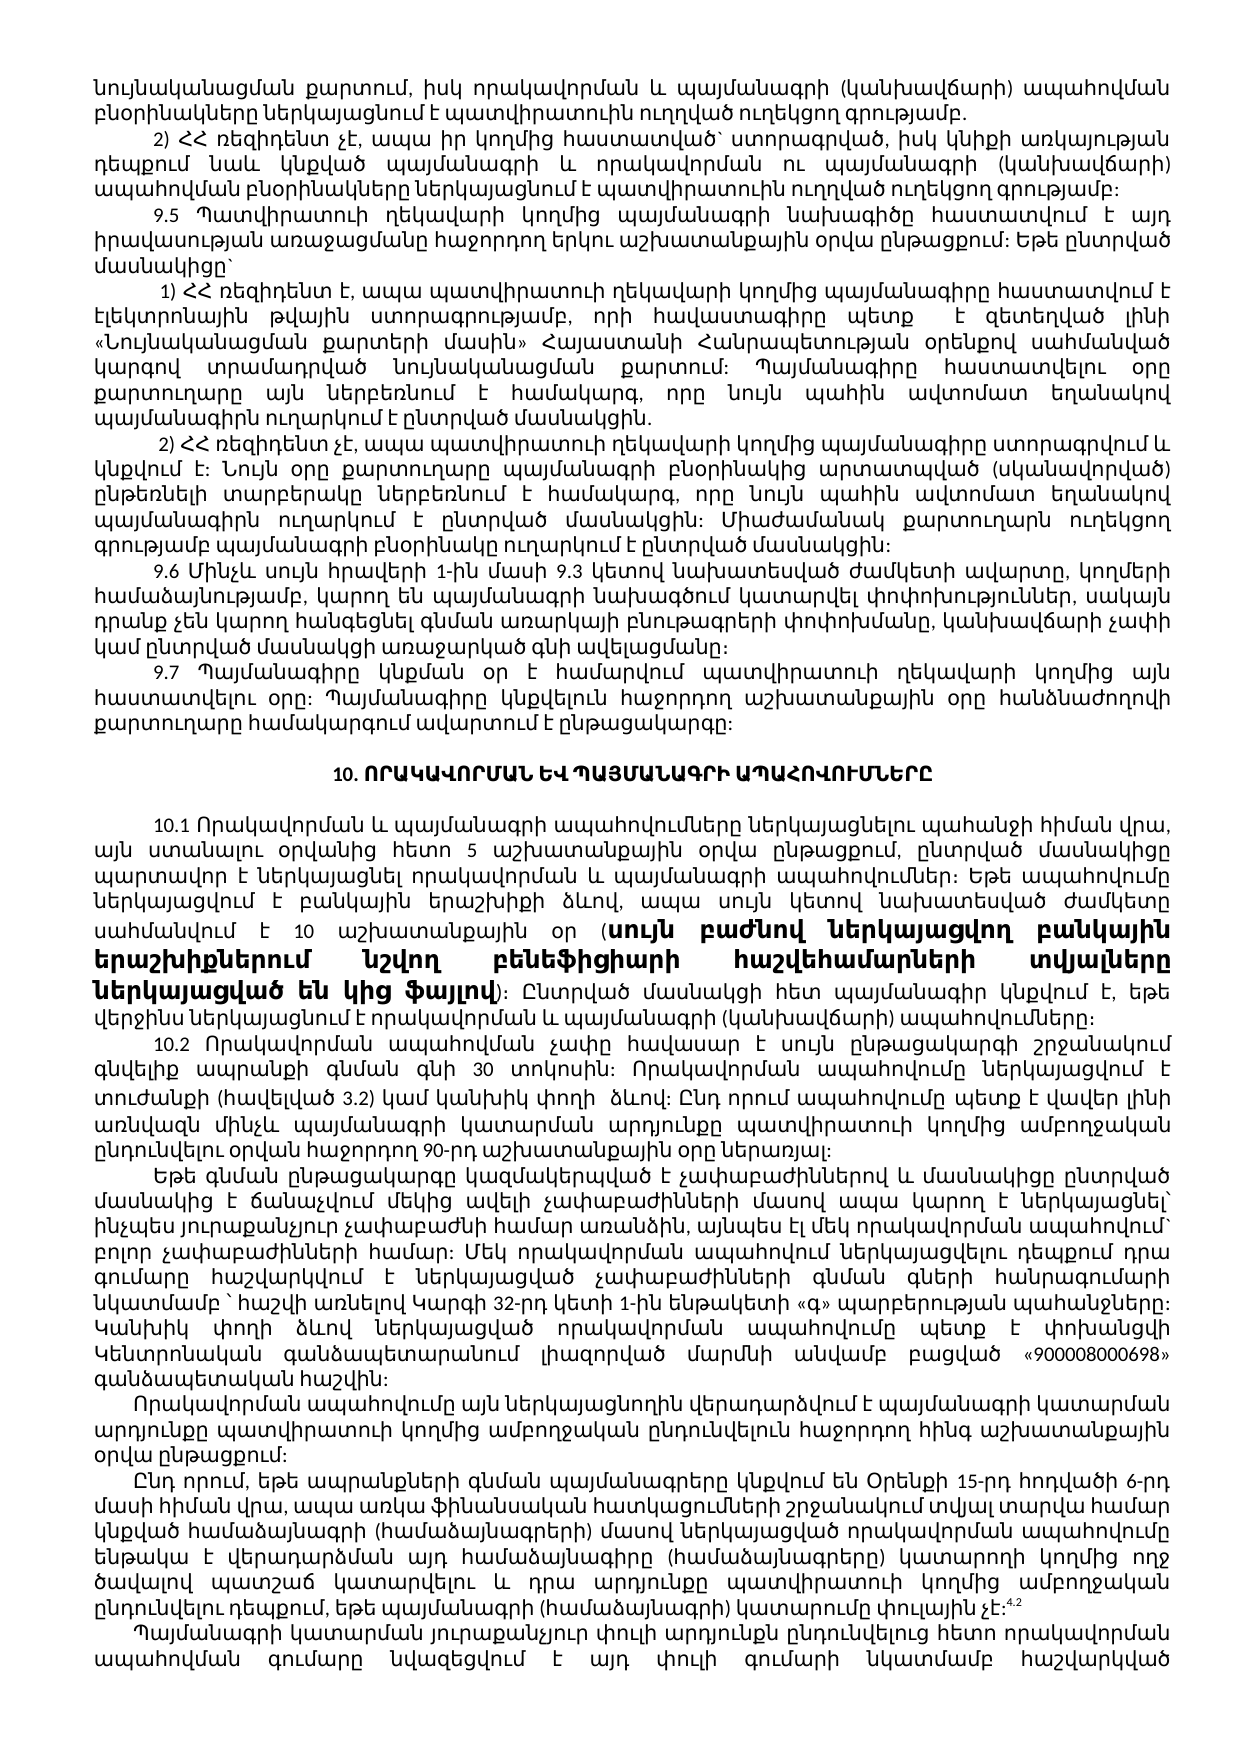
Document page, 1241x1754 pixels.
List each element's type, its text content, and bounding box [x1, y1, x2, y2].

text 1) ՀՀ ռեզիդենտ է, ապա պատվիրատուի ղեկավարի կողմից պայմանագիրը հաստատվում է էլեկտրոնային թվային ստորագրությամբ, որի հավաստագիրը պետք է զետեղված լինի «Նույնականացման քարտերի մասին» Հայաստանի Հանրապետության օրենքով սահմանված կարգով տրամադրված նույնականացման քարտում: Պայմանագիրը հաստատվելու օրը քարտուղարը այն ներբեռնում է համակարգ, որը նույն պահին ավտոմատ եղանակով պայմանագիրն ուղարկում է ընտրված մասնակցին. [94, 278, 1171, 431]
text 9.5 Պատվիրատուի ղեկավարի կողմից պայմանագրի նախագիծը հաստատվում է այդ իրավասության առաջացմանը հաջորդող երկու աշխատանքային օրվա ընթացքում: Եթե ընտրված մասնակիցը` [94, 202, 1171, 278]
text 2) ՀՀ ռեզիդենտ չէ, ապա իր կողմից հաստատված` ստորագրված, իսկ կնիքի առկայության դեպքում նաև կնքված պայմանագրի և որակավորման ու պայմանագրի (կանխավճարի) ապահովման բնօրինակները ներկայացնում է պատվիրատուին ուղղված ուղեկցող գրությամբ: [94, 126, 1171, 202]
text 9.6 Մինչև սույն հրավերի 1-ին մասի 9.3 կետով նախատեսված ժամկետի ավարտը, կողմերի համաձայնությամբ, կարող են պայմանագրի նախագծում կատարվել փոփոխություններ, սակայն դրանք չեն կարող հանգեցնել գնման առարկայի բնութագրերի փոփոխմանը, կանխավճարի չափի կամ ընտրված մասնակցի առաջարկած գնի ավելացմանը։ [94, 558, 1171, 659]
text 10. ՈՐԱԿԱՎՈՐՄԱՆ ԵՎ ՊԱՅՄԱՆԱԳՐԻ ԱՊԱՀՈՎՈՒՄՆԵՐԸ [94, 761, 1171, 787]
text 10.2 Որակավորման ապահովման չափը հավասար է սույն ընթացակարգի շրջանակում գնվելիք ապրանքի գնման գնի 30 տոկոսին: Որակավորման ապահովումը ներկայացվում է տուժանքի (հավելված 3.2) կամ կանխիկ փողի ձևով: Ընդ որում ապահովումը պետք է վավեր լինի առնվազն մինչև պայմանագրի կատարման արդյունքը պատվիրատուի կողմից ամբողջական ընդունվելու օրվան հաջորդող 90-րդ աշխատանքային օրը ներառյալ: [94, 1031, 1171, 1163]
text 2) ՀՀ ռեզիդենտ չէ, ապա պատվիրատուի ղեկավարի կողմից պայմանագիրը ստորագրվում և կնքվում է: Նույն օրը քարտուղարը պայմանագրի բնօրինակից արտատպված (սկանավորված) ընթեռնելի տարբերակը ներբեռնում է համակարգ, որը նույն պահին ավտոմատ եղանակով պայմանագիրն ուղարկում է ընտրված մասնակցին: Միաժամանակ քարտուղարն ուղեկցող գրությամբ պայմանագրի բնօրինակը ուղարկում է ընտրված մասնակցին: [94, 431, 1171, 558]
text 10.1 Որակավորման և պայմանագրի ապահովումները ներկայացնելու պահանջի հիման վրա, այն ստանալու օրվանից հետո 5 աշխատանքային օրվա ընթացքում, ընտրված մասնակիցը պարտավոր է ներկայացնել որակավորման և պայմանագրի ապահովումներ։ Եթե ապահովումը ներկայացվում է բանկային երաշխիքի ձևով, ապա սույն կետով նախատեսված ժամկետը սահմանվում է 10 աշխատանքային օր (սույն բաժնով ներկայացվող բանկային երաշխիքներում նշվող բենեֆիցիարի հաշվեհամարների տվյալները ներկայացված են կից ֆայլով)։ Ընտրված մասնակցի հետ պայմանագիր կնքվում է, եթե վերջինս ներկայացնում է որակավորման և պայմանագրի (կանխավճարի) ապահովումները։ [94, 812, 1171, 1031]
text Ընդ որում, եթե ապրանքների գնման պայմանագրերը կնքվում են Օրենքի 15-րդ հոդվածի 6-րդ մասի հիման վրա, ապա առկա ֆինանսական հատկացումների շրջանակում տվյալ տարվա համար կնքված համաձայնագրի (համաձայնագրերի) մասով ներկայացված որակավորման ապահովումը ենթակա է վերադարձման այդ համաձայնագիրը (համաձայնագրերը) կատարողի կողմից ողջ ծավալով պատշաճ կատարվելու և դրա արդյունքը պատվիրատուի կողմից ամբողջական ընդունվելու դեպքում, եթե պայմանագրի (համաձայնագրի) կատարումը փուլային չէ:4.2 [94, 1468, 1171, 1620]
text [94, 1620, 1171, 1671]
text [94, 75, 1171, 126]
text Որակավորման ապահովումը այն ներկայացնողին վերադարձվում է պայմանագրի կատարման արդյունքը պատվիրատուի կողմից ամբողջական ընդունվելուն հաջորդող հինգ աշխատանքային օրվա ընթացքում: [94, 1392, 1171, 1468]
text Եթե գնման ընթացակարգը կազմակերպված է չափաբաժիններով և մասնակիցը ընտրված մասնակից է ճանաչվում մեկից ավելի չափաբաժինների մասով ապա կարող է ներկայացնել՝ ինչպես յուրաքանչյուր չափաբաժնի համար առանձին, այնպես էլ մեկ որակավորման ապահովում` բոլոր չափաբաժինների համար: Մեկ որակավորման ապահովում ներկայացվելու դեպքում դրա գումարը հաշվարկվում է ներկայացված չափաբաժինների գնման գների հանրագումարի նկատմամբ ՝ հաշվի առնելով Կարգի 32-րդ կետի 1-ին ենթակետի «գ» պարբերության պահանջները: Կանխիկ փողի ձևով ներկայացված որակավորման ապահովումը պետք է փոխանցվի Կենտրոնական գանձապետարանում լիազորված մարմնի անվամբ բացված «900008000698» գանձապետական հաշվին: [94, 1163, 1171, 1392]
text 9.7 Պայմանագիրը կնքման օր է համարվում պատվիրատուի ղեկավարի կողմից այն հաստատվելու օրը: Պայմանագիրը կնքվելուն հաջորդող աշխատանքային օրը հանձնաժողովի քարտուղարը համակարգում ավարտում է ընթացակարգը: [94, 659, 1171, 736]
